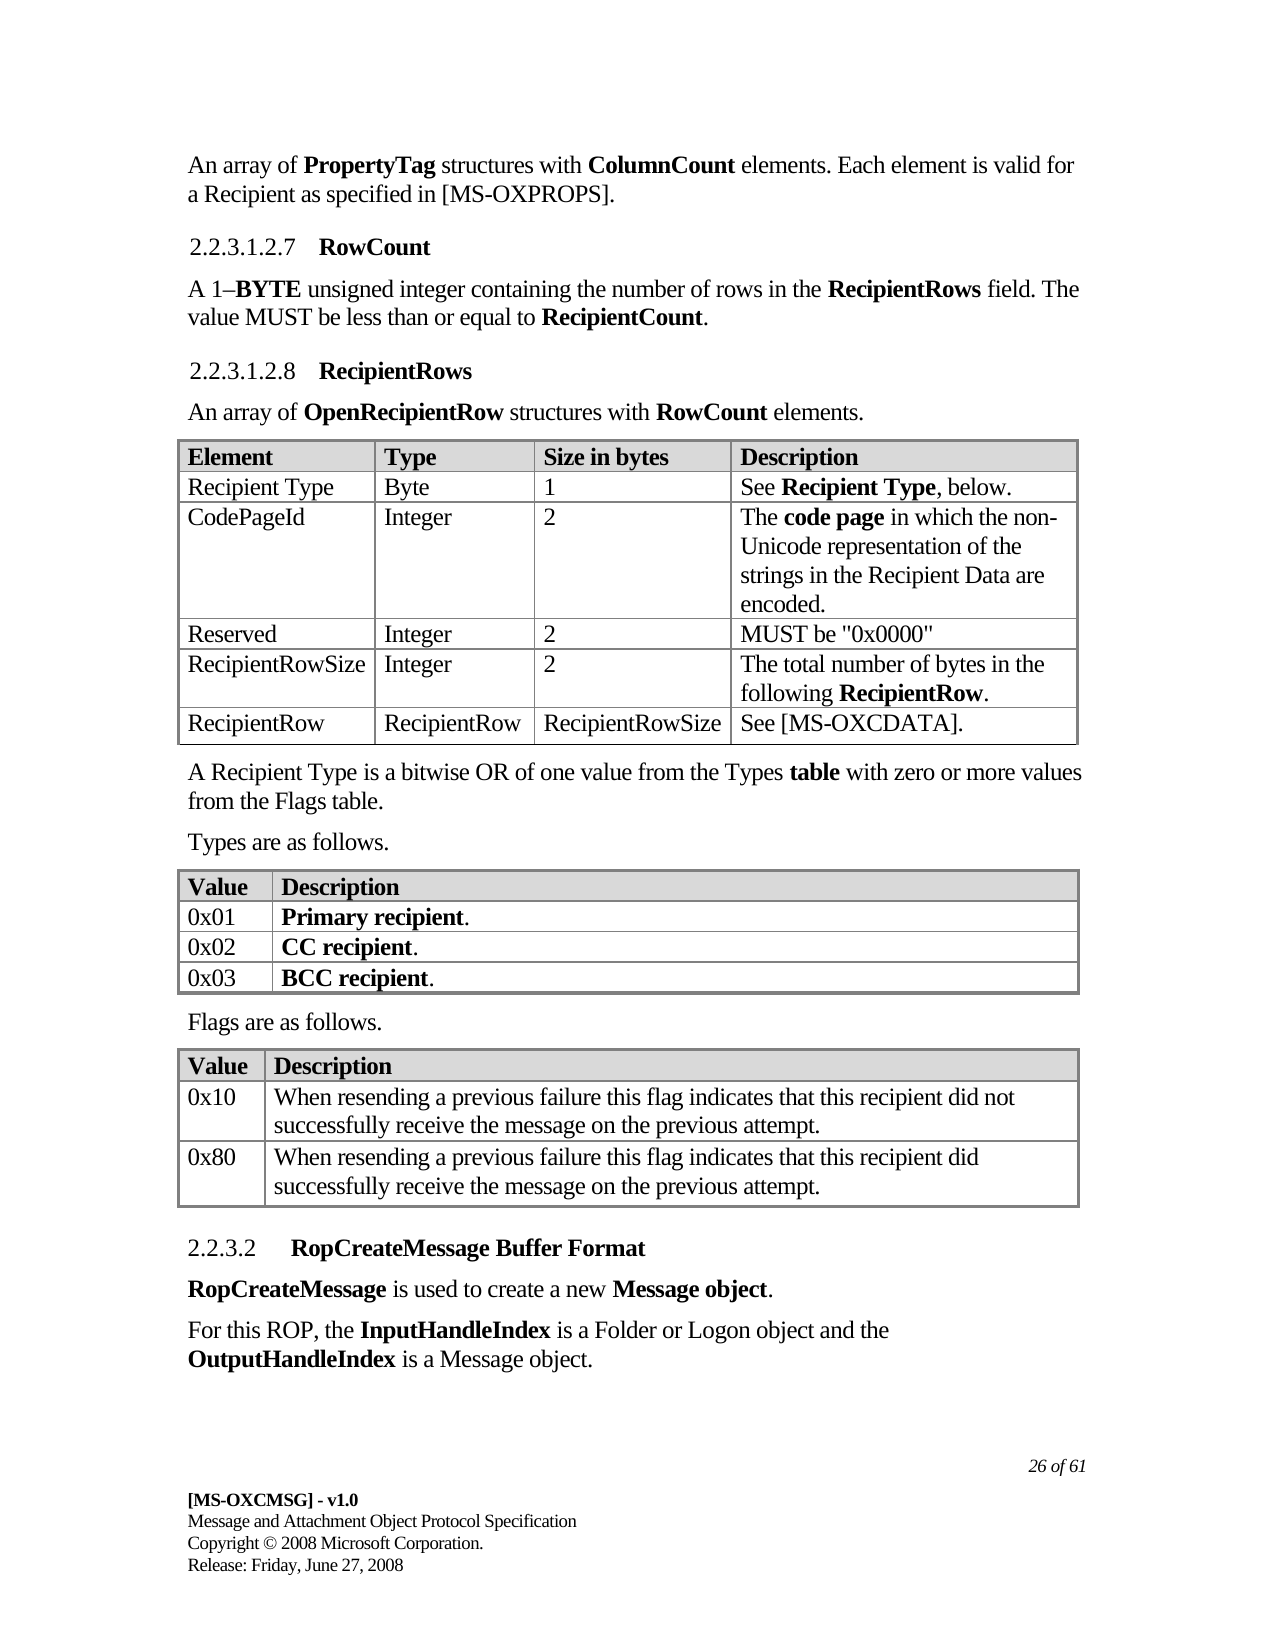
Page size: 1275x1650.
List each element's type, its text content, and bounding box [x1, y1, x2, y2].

table_cell RecipientRow [180, 708, 374, 744]
table_header Size in bytes [535, 442, 730, 471]
table_cell 1 [535, 472, 730, 501]
text Flags are as follows. [187, 1007, 1087, 1036]
table_cell 0x10 [180, 1082, 264, 1140]
table_cell 0x80 [180, 1142, 264, 1204]
table_cell Byte [376, 472, 534, 501]
table_cell 0x02 [180, 932, 272, 961]
table_cell 0x01 [180, 902, 272, 931]
text A 1–BYTE unsigned integer containing the number of rows in the RecipientRows field. The value MUST be less than or equal to RecipientCount. [187, 274, 1087, 331]
table_cell See [MS-OXCDATA]. [732, 708, 1076, 744]
table_cell RecipientRow [376, 708, 534, 744]
table_cell CodePageId [180, 503, 374, 617]
table_cell The total number of bytes in the following RecipientRow. [732, 650, 1076, 707]
table_cell RecipientRowSize [535, 708, 730, 744]
table_cell The code page in which the non-Unicode representation of the strings in the Recipient Data are encoded. [732, 503, 1076, 617]
subtitle RecipientRows [189, 356, 1087, 385]
table_header Type [376, 442, 534, 471]
text For this ROP, the InputHandleIndex is a Folder or Logon object and the OutputHandleIndex is a Message object. [187, 1315, 1087, 1373]
table_cell CC recipient. [273, 932, 1077, 961]
table_cell Reserved [180, 619, 374, 648]
table_cell 0x03 [180, 963, 272, 991]
table_cell See Recipient Type, below. [732, 472, 1076, 501]
table_cell Integer [376, 650, 534, 707]
table_cell BCC recipient. [273, 963, 1077, 991]
table_header Description [273, 872, 1077, 900]
text RopCreateMessage is used to create a new Message object. [187, 1274, 1087, 1303]
table_cell 2 [535, 650, 730, 707]
table_header Element [180, 442, 374, 471]
table_cell When resending a previous failure this flag indicates that this recipient did not successfully receive the message on the previous attempt. [266, 1082, 1077, 1140]
subtitle RowCount [189, 232, 1087, 261]
text An array of OpenRecipientRow structures with RowCount elements. [187, 397, 1087, 426]
text An array of PropertyTag structures with ColumnCount elements. Each element is valid for a Recipient as specified in [MS-OXPROPS]. [187, 150, 1087, 207]
table_cell When resending a previous failure this flag indicates that this recipient did successfully receive the message on the previous attempt. [266, 1142, 1077, 1204]
table_cell MUST be "0x0000" [732, 619, 1076, 648]
table_cell 2 [535, 503, 730, 617]
text A Recipient Type is a bitwise OR of one value from the Types table with zero or more values from the Flags table. [187, 757, 1087, 815]
text Types are as follows. [187, 827, 1087, 856]
table_header Description [732, 442, 1076, 471]
table_cell Integer [376, 503, 534, 617]
table_header Description [266, 1051, 1077, 1080]
table_cell 2 [535, 619, 730, 648]
table_cell Integer [376, 619, 534, 648]
table_cell RecipientRowSize [180, 650, 374, 707]
table_header Value [180, 872, 272, 900]
subtitle RopCreateMessage Buffer Format [187, 1233, 1087, 1261]
table_cell Primary recipient. [273, 902, 1077, 931]
table_header Value [180, 1051, 264, 1080]
table_cell Recipient Type [180, 472, 374, 501]
